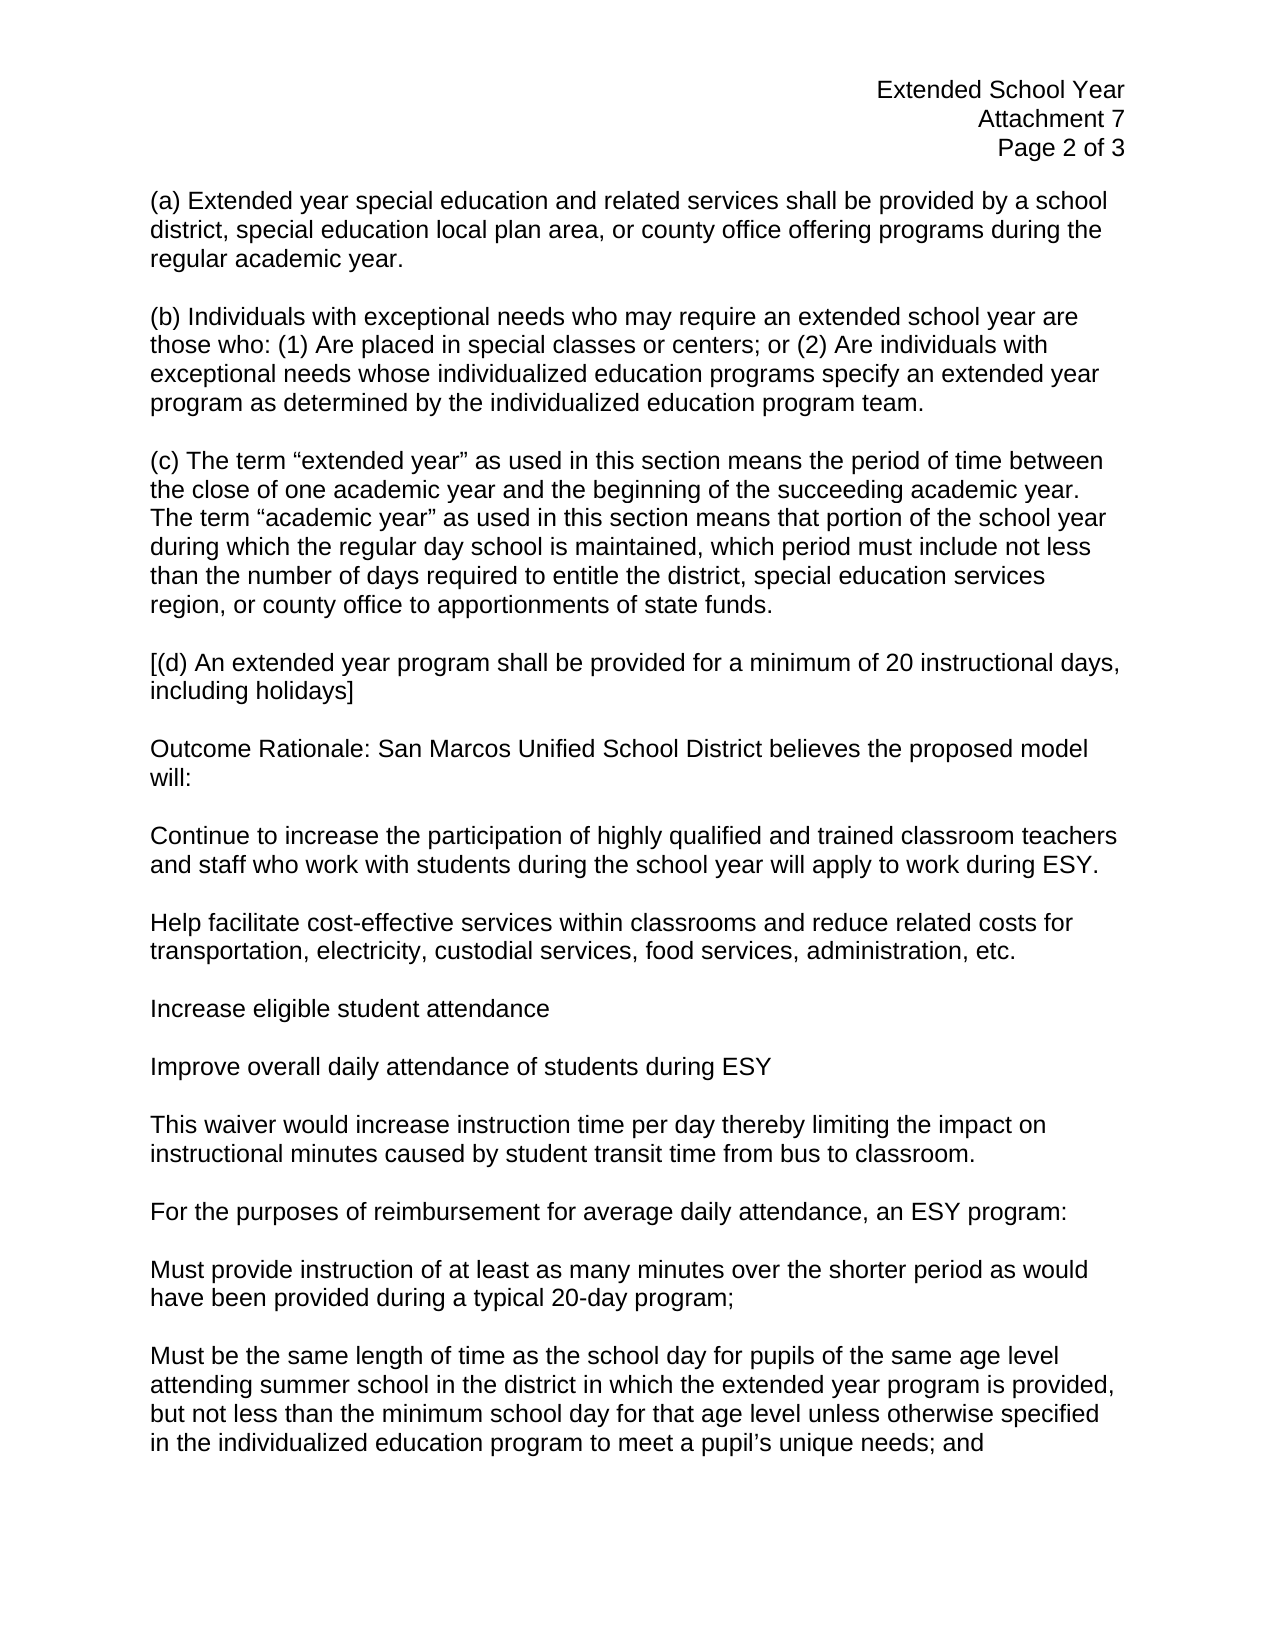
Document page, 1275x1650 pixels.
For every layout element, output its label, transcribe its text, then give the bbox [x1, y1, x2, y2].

text Must be the same length of time as the school day for pupils of the same age level attending summer school in the district in which the extended year program is provided, but not less than the minimum school day for that age level unless otherwise specified in the individualized education program to meet a pupil’s unique needs; and [150, 1341, 1125, 1456]
text Improve overall daily attendance of students during ESY [150, 1052, 1125, 1081]
text (c) The term “extended year” as used in this section means the period of time between the close of one academic year and the beginning of the succeeding academic year. The term “academic year” as used in this section means that portion of the school year during which the regular day school is maintained, which period must include not less than the number of days required to entitle the district, special education services region, or county office to apportionments of state funds. [150, 446, 1125, 618]
text For the purposes of reimbursement for average daily attendance, an ESY program: [150, 1197, 1125, 1225]
text [(d) An extended year program shall be provided for a minimum of 20 instructional days, including holidays] [150, 647, 1125, 705]
text Outcome Rationale: San Marcos Unified School District believes the proposed model will: [150, 734, 1125, 792]
text (a) Extended year special education and related services shall be provided by a school district, special education local plan area, or county office offering programs during the regular academic year. [404, 186, 1125, 272]
text (b) Individuals with exceptional needs who may require an extended school year are those who: (1) Are placed in special classes or centers; or (2) Are individuals with exceptional needs whose individualized education programs specify an extended year program as determined by the individualized education program team. [926, 302, 1125, 417]
text Help facilitate cost-effective services within classrooms and reduce related costs for transportation, electricity, custodial services, food services, administration, etc. [150, 907, 1125, 965]
text This waiver would increase instruction time per day thereby limiting the impact on instructional minutes caused by student transit time from bus to classroom. [150, 1110, 1125, 1167]
text Continue to increase the participation of highly qualified and trained classroom teachers and staff who work with students during the school year will apply to work during ESY. [150, 821, 1125, 878]
text Must provide instruction of at least as many minutes over the shorter period as would have been provided during a typical 20-day program; [150, 1254, 1125, 1312]
text Increase eligible student attendance [150, 994, 1125, 1023]
